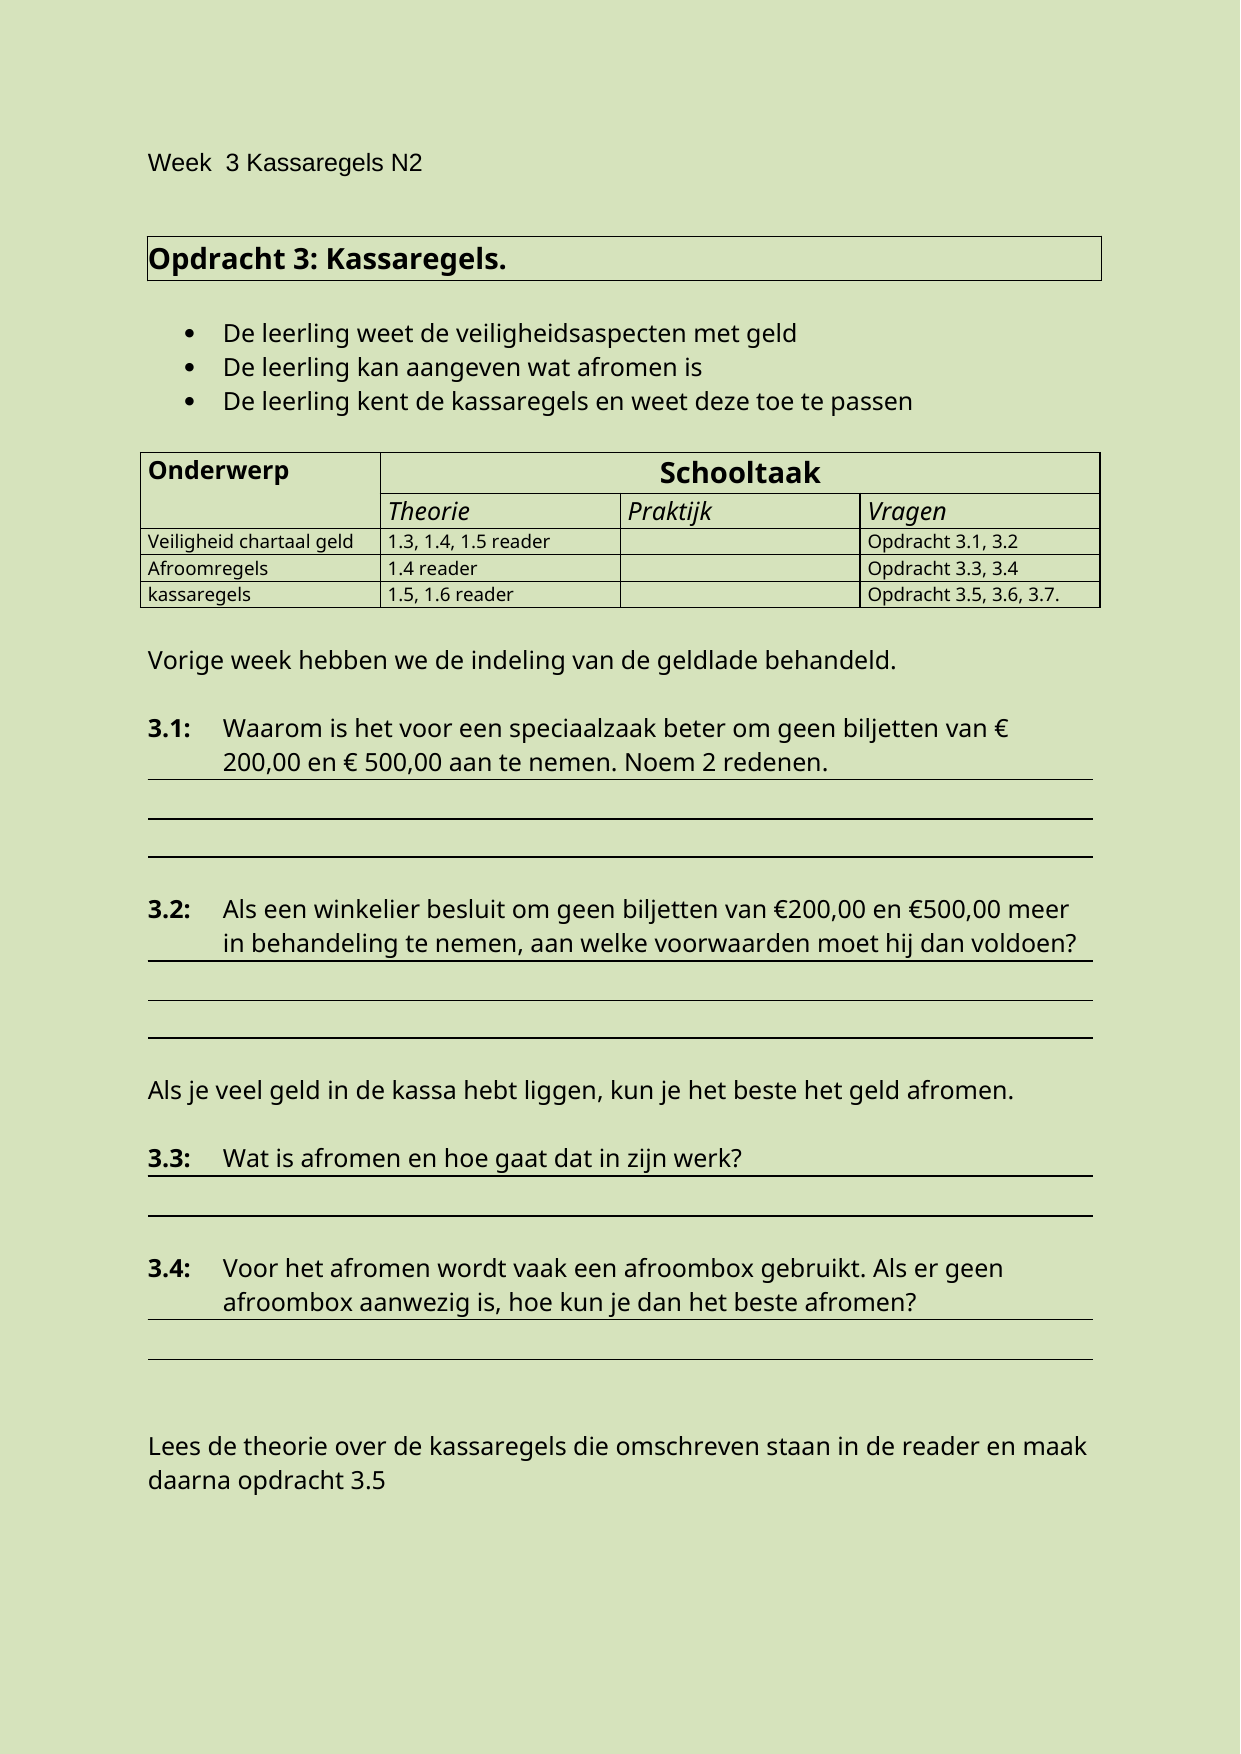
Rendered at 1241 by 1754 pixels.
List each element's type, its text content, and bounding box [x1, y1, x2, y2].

table_cell Opdracht 3.3, 3.4 [861, 555, 1099, 581]
table_header Onderwerp [141, 453, 380, 528]
text 3.4: Voor het afromen wordt vaak een afroombox gebruikt. Als er geen afroombox aanwezig is, hoe kun je dan het beste afromen? [148, 1251, 1093, 1319]
text Als je veel geld in de kassa hebt liggen, kun je het beste het geld afromen. [148, 1073, 1093, 1107]
list De leerling weet de veiligheidsaspecten met geld [185, 316, 1093, 349]
table_cell Opdracht 3.5, 3.6, 3.7. [861, 582, 1099, 607]
text 3.2: Als een winkelier besluit om geen biljetten van €200,00 en €500,00 meer in behandeling te nemen, aan welke voorwaarden moet hij dan voldoen? [148, 892, 1093, 960]
table_cell Praktijk [621, 494, 859, 528]
table_cell Veiligheid chartaal geld [141, 529, 380, 554]
text Vorige week hebben we de indeling van de geldlade behandeld. [148, 642, 1093, 676]
table_cell Opdracht 3.1, 3.2 [861, 529, 1099, 554]
table_cell 1.5, 1.6 reader [381, 582, 620, 607]
table_cell 1.3, 1.4, 1.5 reader [381, 529, 620, 554]
table_cell Vragen [861, 494, 1099, 528]
list De leerling kent de kassaregels en weet deze toe te passen [185, 384, 1093, 418]
text 3.1: Waarom is het voor een speciaalzaak beter om geen biljetten van € 200,00 en € 500,00 aan te nemen. Noem 2 redenen. [148, 711, 1093, 779]
table_cell Afroomregels [141, 555, 380, 581]
table_cell [621, 529, 859, 554]
table_cell Theorie [381, 494, 620, 528]
text Lees de theorie over de kassaregels die omschreven staan in de reader en maak daarna opdracht 3.5 [148, 1428, 1093, 1496]
table_header Schooltaak [381, 453, 1099, 492]
table_cell 1.4 reader [381, 555, 620, 581]
list De leerling kan aangeven wat afromen is [185, 349, 1093, 384]
text 3.3: Wat is afromen en hoe gaat dat in zijn werk? [148, 1141, 1093, 1175]
table_cell kassaregels [141, 582, 380, 607]
text Opdracht 3: Kassaregels. [148, 237, 1101, 280]
text Week 3 Kassaregels N2 [148, 148, 1093, 176]
table_cell [621, 555, 859, 581]
table_cell [621, 582, 859, 607]
